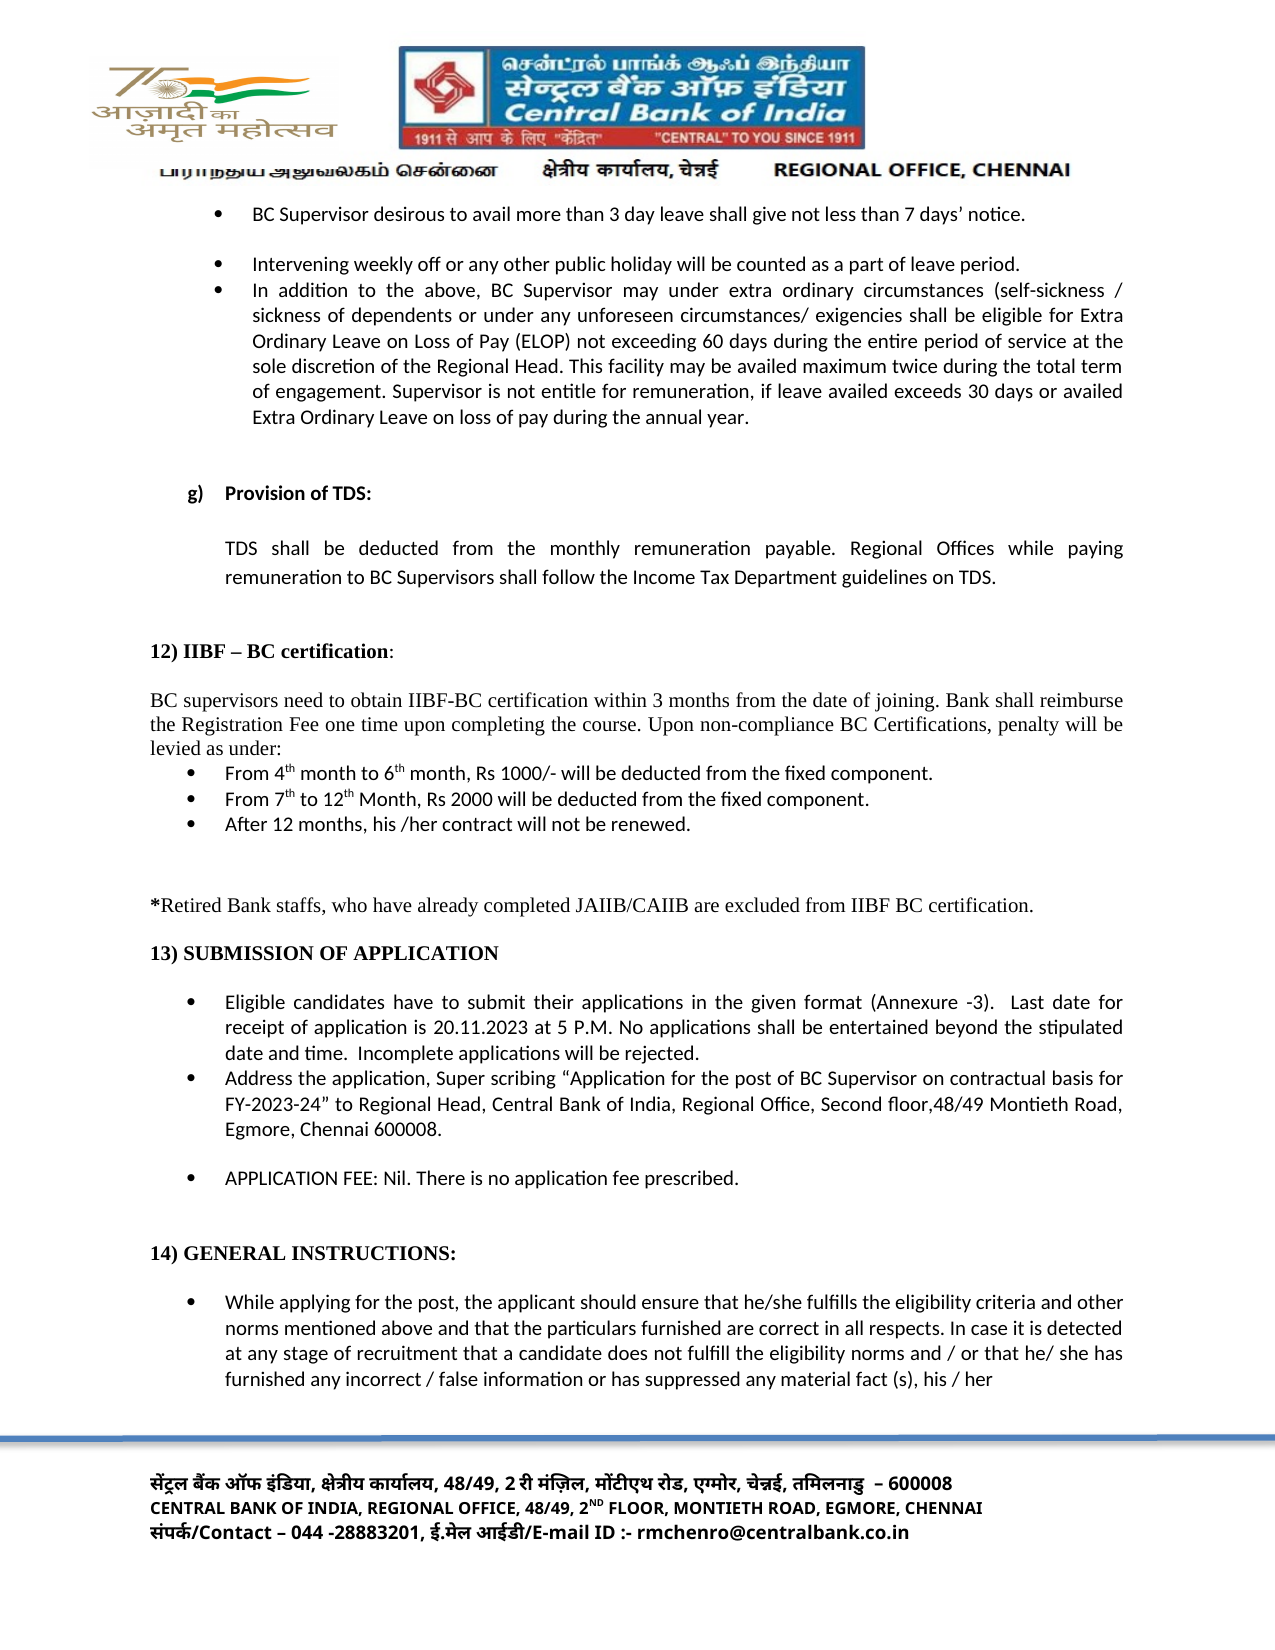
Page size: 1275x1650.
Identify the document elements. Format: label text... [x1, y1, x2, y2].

picture [18, 31, 1179, 186]
list From 4th month to 6th month, Rs 1000/- will be deducted from the fixed component. [187, 760, 1125, 786]
list Eligible candidates have to submit their applications in the given format (Annexure -3). Last date for receipt of application is 20.11.2023 at 5 P.M. No applications shall be entertained beyond the stipulated date and time. Incomplete applications will be rejected. [187, 989, 1125, 1065]
list TDS shall be deducted from the monthly remuneration payable. Regional Offices while paying remuneration to BC Supervisors shall follow the Income Tax Department guidelines on TDS. [225, 535, 1125, 589]
list After 12 months, his /her contract will not be renewed. [187, 811, 1125, 837]
text 13) SUBMISSION OF APPLICATION [150, 941, 1125, 965]
text 12) IIBF – BC certification: [150, 638, 1125, 664]
list From 7th to 12th Month, Rs 2000 will be deducted from the fixed component. [187, 786, 1125, 811]
list Intervening weekly off or any other public holiday will be counted as a part of leave period. [214, 252, 1125, 277]
list APPLICATION FEE: Nil. There is no application fee prescribed. [187, 1166, 1125, 1191]
list While applying for the post, the applicant should ensure that he/she fulfills the eligibility criteria and other norms mentioned above and that the particulars furnished are correct in all respects. In case it is detected at any stage of recruitment that a candidate does not fulfill the eligibility norms and / or that he/ she has furnished any incorrect / false information or has suppressed any material fact (s), his / her [187, 1289, 1125, 1391]
text *Retired Bank staffs, who have already completed JAIIB/CAIIB are excluded from IIBF BC certification. [150, 892, 1125, 917]
list In addition to the above, BC Supervisor may under extra ordinary circumstances (self-sickness / sickness of dependents or under any unforeseen circumstances/ exigencies shall be eligible for Extra Ordinary Leave on Loss of Pay (ELOP) not exceeding 60 days during the entire period of service at the sole discretion of the Regional Head. This facility may be availed maximum twice during the total term of engagement. Supervisor is not entitle for remuneration, if leave availed exceeds 30 days or availed Extra Ordinary Leave on loss of pay during the annual year. [214, 277, 1125, 429]
list Provision of TDS: [187, 480, 1125, 506]
text BC supervisors need to obtain IIBF-BC certification within 3 months from the date of joining. Bank shall reimburse the Registration Fee one time upon completing the course. Upon non-compliance BC Certifications, penalty will be levied as under: [150, 688, 1125, 760]
text 14) GENERAL INSTRUCTIONS: [150, 1241, 1125, 1265]
list BC Supervisor desirous to avail more than 3 day leave shall give not less than 7 days’ notice. [214, 201, 1125, 226]
list Address the application, Super scribing “Application for the post of BC Supervisor on contractual basis for FY-2023-24” to Regional Head, Central Bank of India, Regional Office, Second floor,48/49 Montieth Road, Egmore, Chennai 600008. [187, 1065, 1125, 1142]
